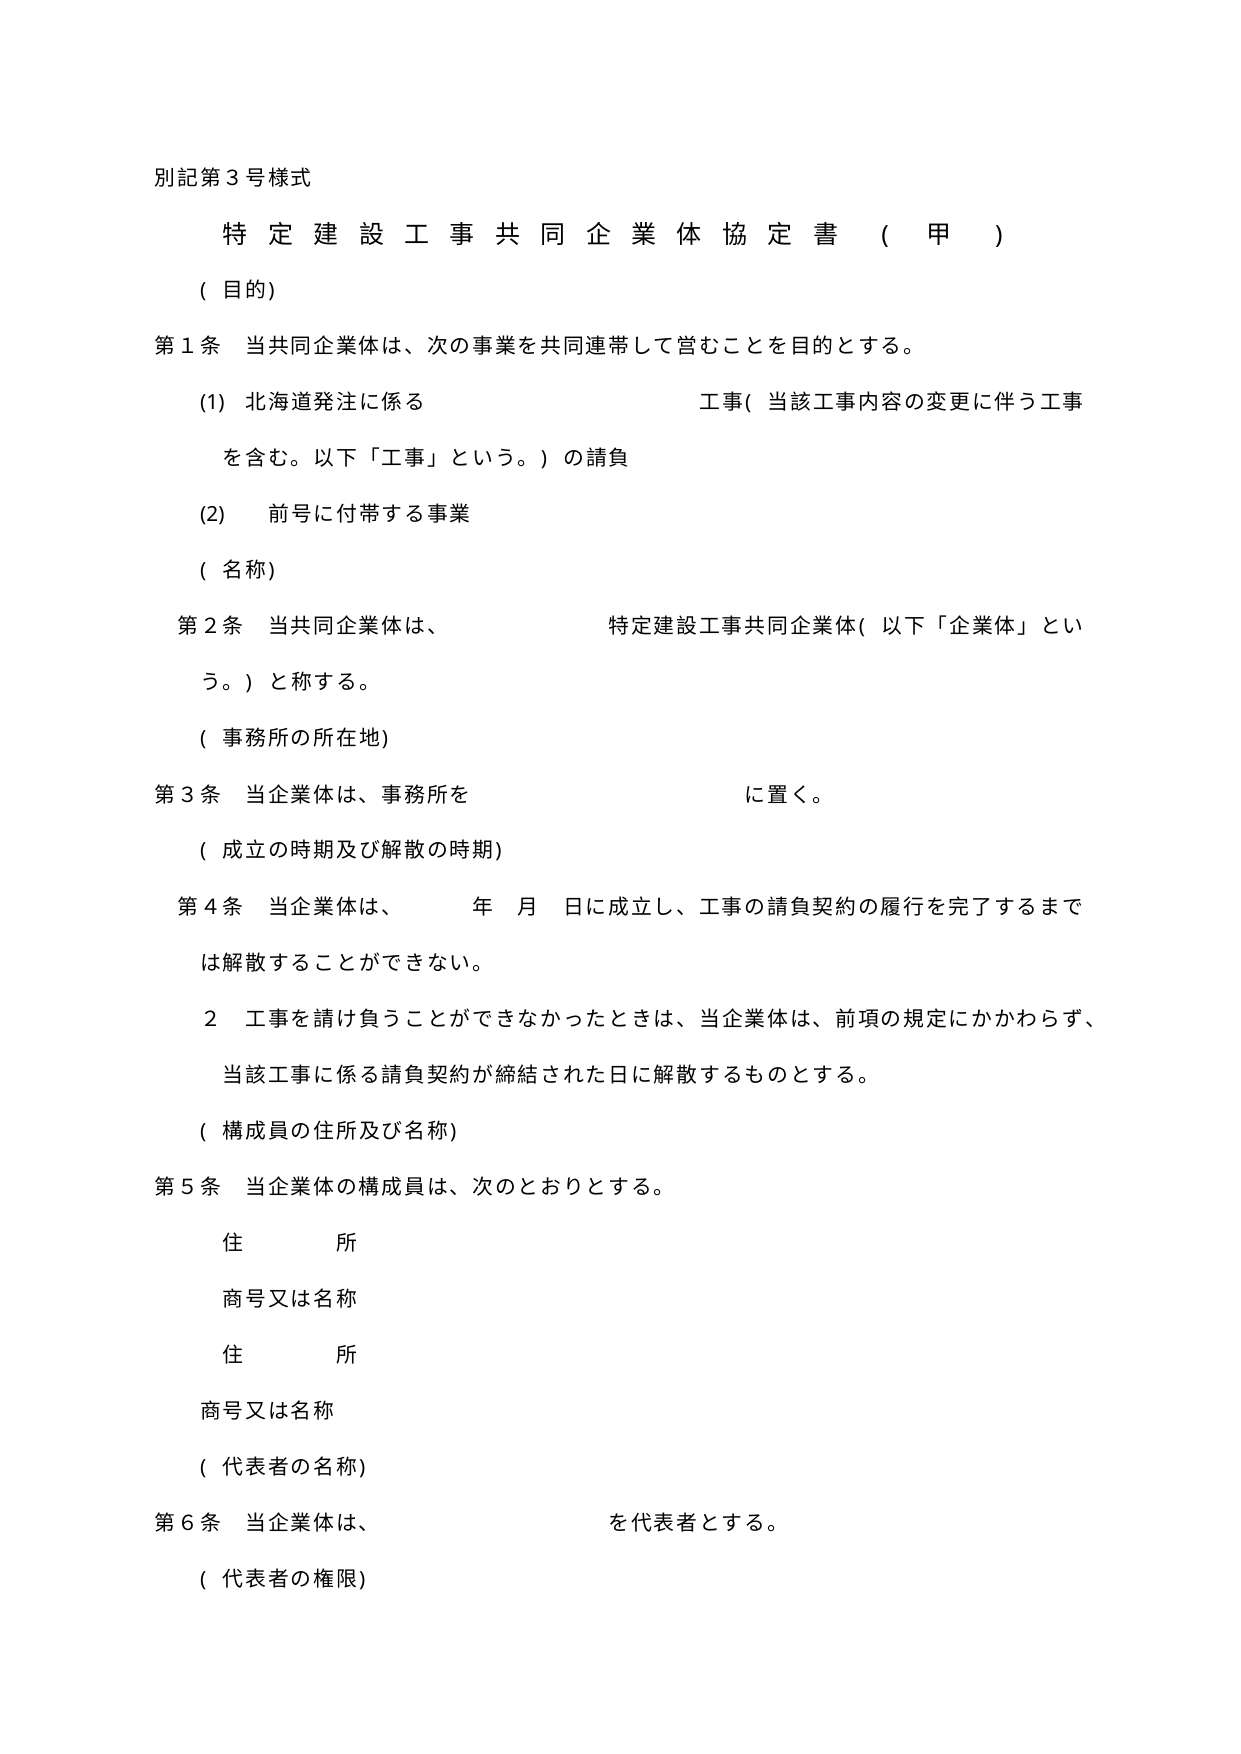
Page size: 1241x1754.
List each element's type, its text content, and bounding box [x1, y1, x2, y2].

text 第６条 当企業体は、 を代表者とする。 [154, 1493, 1086, 1549]
text ２ 工事を請け負うことができなかったときは、当企業体は、前項の規定にかかわらず、当該工事に係る請負契約が締結された日に解散するものとする。 [178, 989, 1086, 1101]
text (2) 前号に付帯する事業 [178, 485, 1086, 541]
text 第１条 当共同企業体は、次の事業を共同連帯して営むことを目的とする。 [154, 317, 1086, 373]
text (目的) [154, 261, 1086, 317]
text 住 所 [154, 1325, 1086, 1381]
text (代表者の権限) [154, 1549, 1086, 1606]
text 第２条 当共同企業体は、 特定建設工事共同企業体(以下「企業体」という。)と称する。 [155, 597, 1086, 709]
text (成立の時期及び解散の時期) [154, 821, 1086, 877]
text 商号又は名称 [154, 1269, 1086, 1325]
text (事務所の所在地) [154, 709, 1086, 765]
text 住 所 [154, 1213, 1086, 1269]
text (名称) [190, 541, 1086, 597]
text (代表者の名称) [154, 1437, 1086, 1493]
text 第５条 当企業体の構成員は、次のとおりとする。 [154, 1157, 1086, 1213]
text 第３条 当企業体は、事務所を に置く。 [154, 765, 1086, 821]
text 特定建設工事共同企業体協定書(甲) [154, 204, 1086, 261]
text 商号又は名称 [154, 1381, 1086, 1437]
text 第４条 当企業体は、 年 月 日に成立し、工事の請負契約の履行を完了するまでは解散することができない。 [155, 877, 1086, 989]
text (1) 北海道発注に係る 工事(当該工事内容の変更に伴う工事を含む。以下「工事」という。)の請負 [178, 373, 1086, 485]
text (構成員の住所及び名称) [154, 1101, 1086, 1157]
text 別記第３号様式 [154, 148, 1086, 204]
